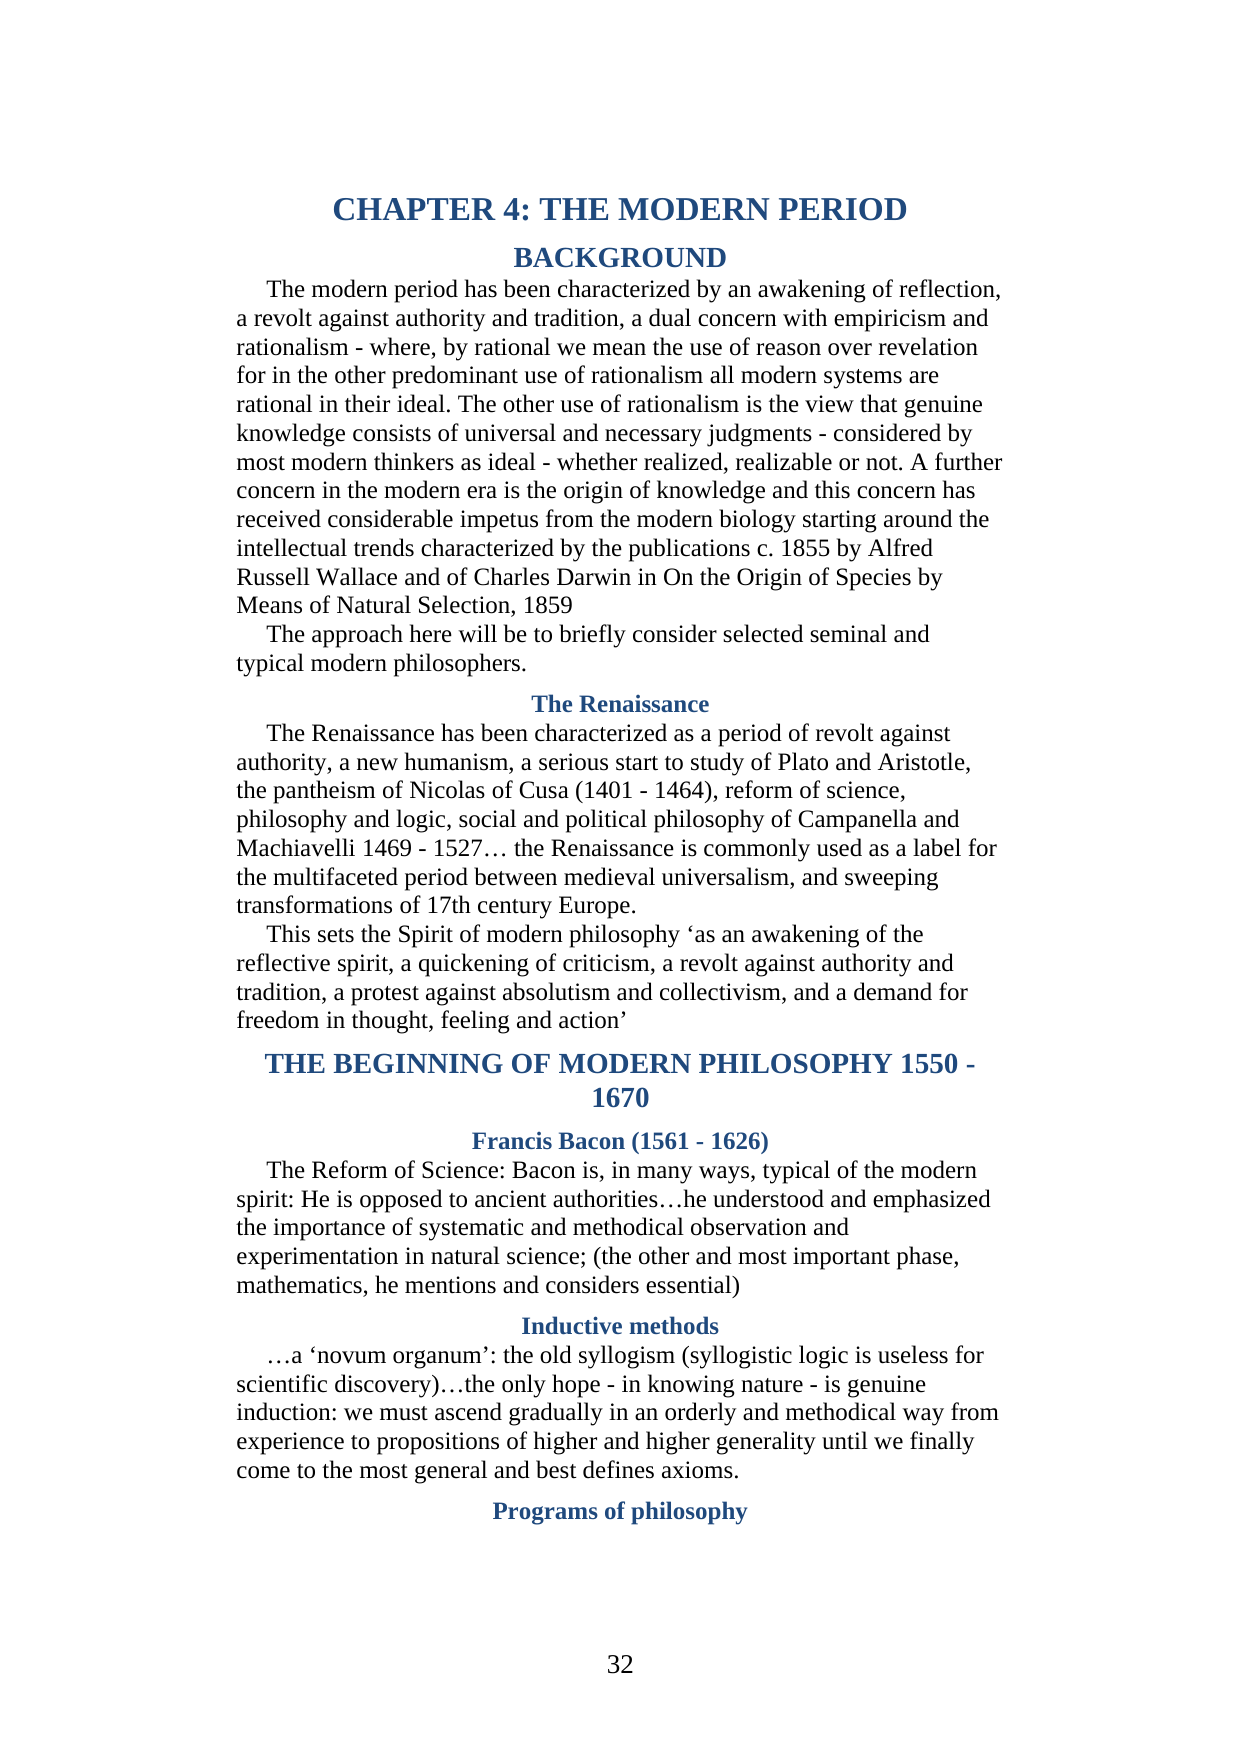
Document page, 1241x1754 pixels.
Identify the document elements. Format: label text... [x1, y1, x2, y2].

subtitle CHAPTER 4: THE MODERN PERIOD [236, 190, 1004, 228]
text The Reform of Science: Bacon is, in many ways, typical of the modern spirit: He is opposed to ancient authorities…he understood and emphasized the importance of systematic and methodical observation and experimentation in natural science; (the other and most important phase, mathematics, he mentions and considers essential) [236, 1155, 1004, 1299]
text The modern period has been characterized by an awakening of reflection, a revolt against authority and tradition, a dual concern with empiricism and rationalism - where, by rational we mean the use of reason over revelation for in the other predominant use of rationalism all modern systems are rational in their ideal. The other use of rationalism is the view that genuine knowledge consists of universal and necessary judgments - considered by most modern thinkers as ideal - whether realized, realizable or not. A further concern in the modern era is the origin of knowledge and this concern has received considerable impetus from the modern biology starting around the intellectual trends characterized by the publications c. 1855 by Alfred Russell Wallace and of Charles Darwin in On the Origin of Species by Means of Natural Selection, 1859 [236, 274, 1004, 619]
subtitle BACKGROUND [236, 241, 1004, 274]
subtitle Programs of philosophy [236, 1496, 1004, 1525]
subtitle THE BEGINNING OF MODERN PHILOSOPHY 1550 - 1670 [236, 1047, 1004, 1114]
text The approach here will be to briefly consider selected seminal and typical modern philosophers. [236, 619, 1004, 677]
text This sets the Spirit of modern philosophy ‘as an awakening of the reflective spirit, a quickening of criticism, a revolt against authority and tradition, a protest against absolutism and collectivism, and a demand for freedom in thought, feeling and action’ [236, 919, 1004, 1034]
subtitle The Renaissance [236, 689, 1004, 718]
text …a ‘novum organum’: the old syllogism (syllogistic logic is useless for scientific discovery)…the only hope - in knowing nature - is genuine induction: we must ascend gradually in an orderly and methodical way from experience to propositions of higher and higher generality until we finally come to the most general and best defines axioms. [236, 1340, 1004, 1484]
subtitle Inductive methods [236, 1311, 1004, 1340]
text The Renaissance has been characterized as a period of revolt against authority, a new humanism, a serious start to study of Plato and Aristotle, the pantheism of Nicolas of Cusa (1401 - 1464), reform of science, philosophy and logic, social and political philosophy of Campanella and Machiavelli 1469 - 1527… the Renaissance is commonly used as a label for the multifaceted period between medieval universalism, and sweeping transformations of 17th century Europe. [236, 718, 1004, 919]
subtitle Francis Bacon (1561 - 1626) [236, 1126, 1004, 1155]
